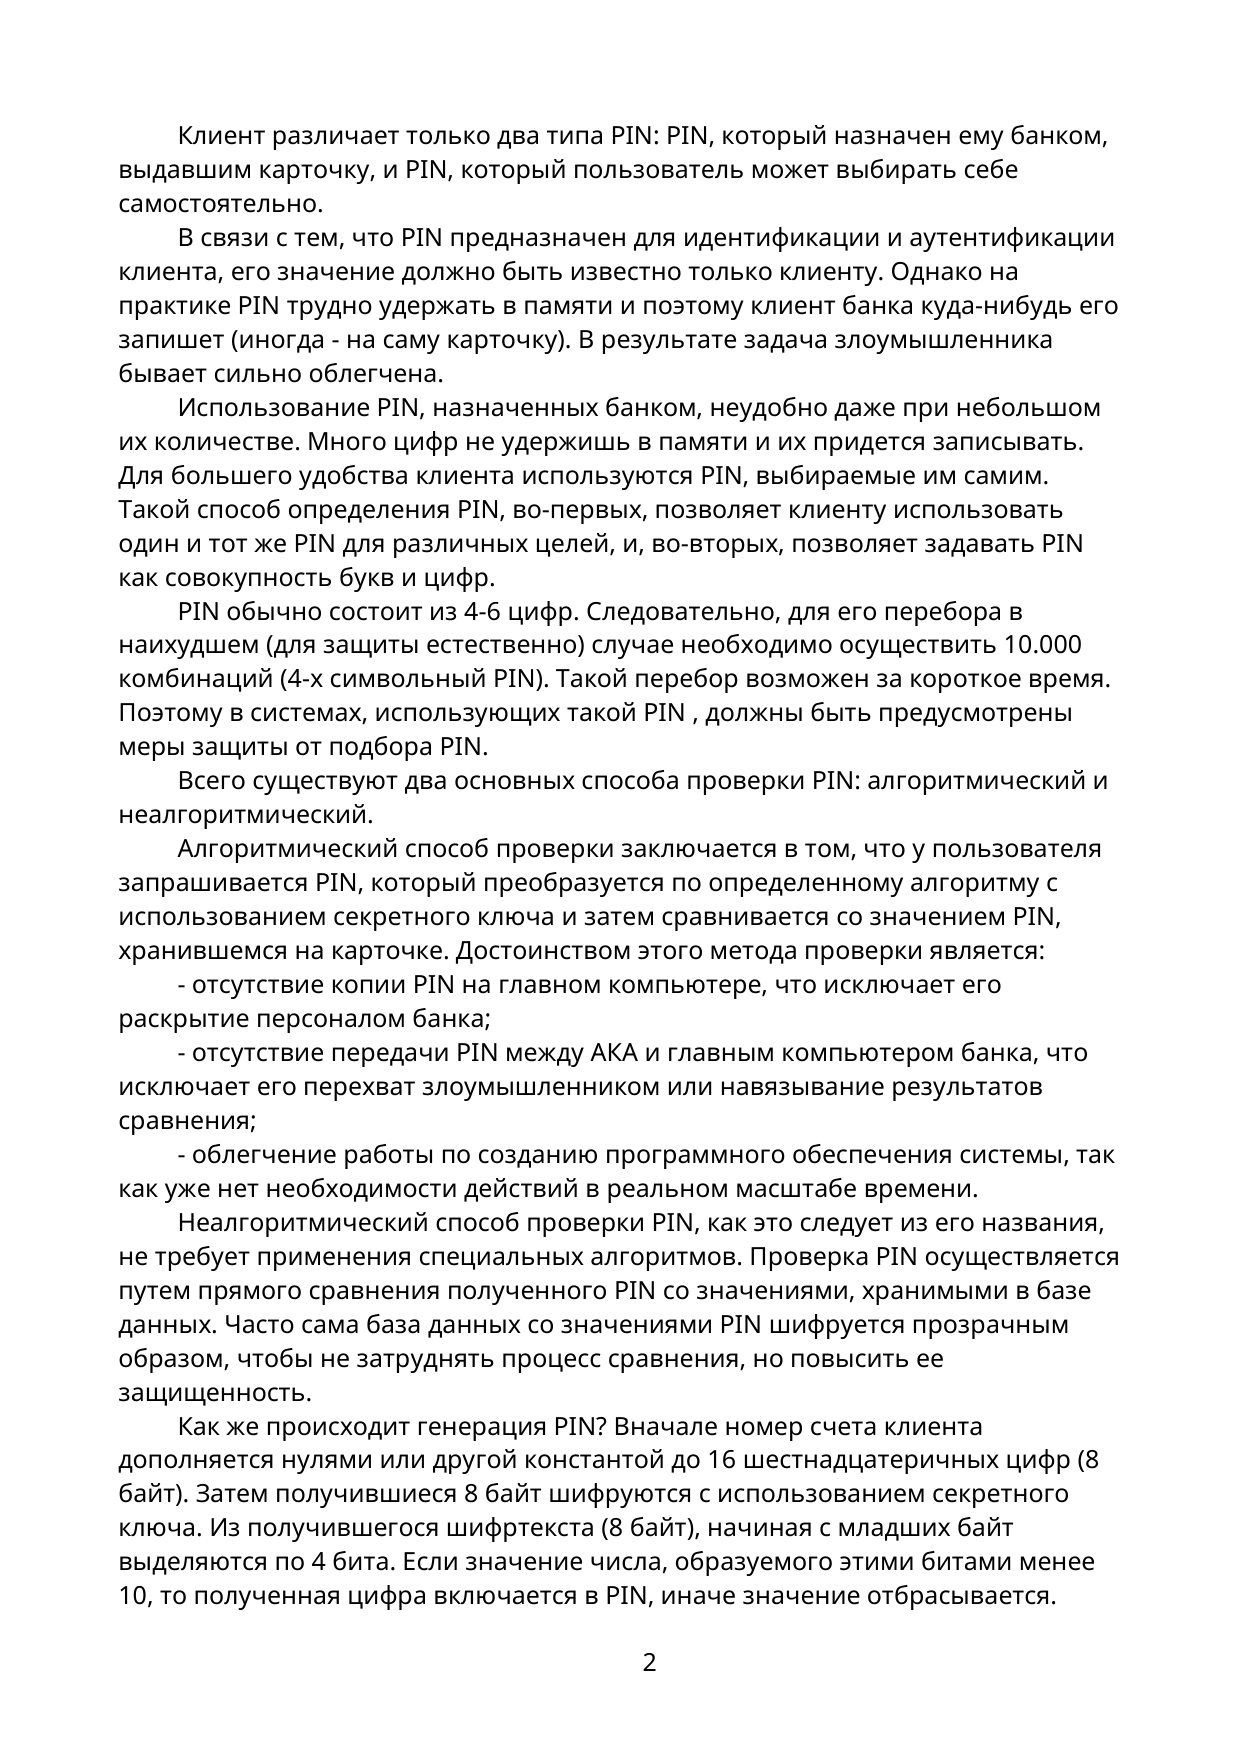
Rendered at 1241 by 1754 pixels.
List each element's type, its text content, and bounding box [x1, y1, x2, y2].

text - отсутствие копии PIN на главном компьютере, что исключает его раскрытие персоналом банка; [118, 967, 1122, 1035]
text Клиент различает только два типа PIN: PIN, который назначен ему банком, выдавшим карточку, и PIN, который пользователь может выбирать себе самостоятельно. [118, 118, 1122, 220]
text Всего существуют два основных способа проверки PIN: алгоритмический и неалгоритмический. [118, 763, 1122, 831]
text Использование PIN, назначенных банком, неудобно даже при небольшом их количестве. Много цифр не удержишь в памяти и их придется записывать. Для большего удобства клиента используются PIN, выбираемые им самим. Такой способ определения PIN, во-первых, позволяет клиенту использовать один и тот же PIN для различных целей, и, во-вторых, позволяет задавать PIN как совокупность букв и цифр. [118, 390, 1122, 593]
text - отсутствие передачи PIN между АКА и главным компьютером банка, что исключает его перехват злоумышленником или навязывание результатов сравнения; [118, 1035, 1122, 1137]
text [118, 1408, 1122, 1612]
text - облегчение работы по созданию программного обеспечения системы, так как уже нет необходимости действий в реальном масштабе времени. [118, 1137, 1122, 1205]
text PIN обычно состоит из 4-6 цифр. Следовательно, для его перебора в наихудшем (для защиты естественно) случае необходимо осуществить 10.000 комбинаций (4-х символьный PIN). Такой перебор возможен за короткое время. Поэтому в системах, использующих такой PIN , должны быть предусмотрены меры защиты от подбора PIN. [118, 593, 1122, 763]
text Неалгоритмический способ проверки PIN, как это следует из его названия, не требует применения специальных алгоритмов. Проверка PIN осуществляется путем прямого сравнения полученного PIN со значениями, хранимыми в базе данных. Часто сама база данных со значениями PIN шифруется прозрачным образом, чтобы не затруднять процесс сравнения, но повысить ее защищенность. [118, 1205, 1122, 1408]
text В связи с тем, что PIN предназначен для идентификации и аутентификации клиента, его значение должно быть известно только клиенту. Однако на практике PIN трудно удержать в памяти и поэтому клиент банка куда-нибудь его запишет (иногда - на саму карточку). В результате задача злоумышленника бывает сильно облегчена. [118, 220, 1122, 390]
text Алгоритмический способ проверки заключается в том, что у пользователя запрашивается PIN, который преобразуется по определенному алгоритму с использованием секретного ключа и затем сравнивается со значением PIN, хранившемся на карточке. Достоинством этого метода проверки является: [118, 831, 1122, 967]
